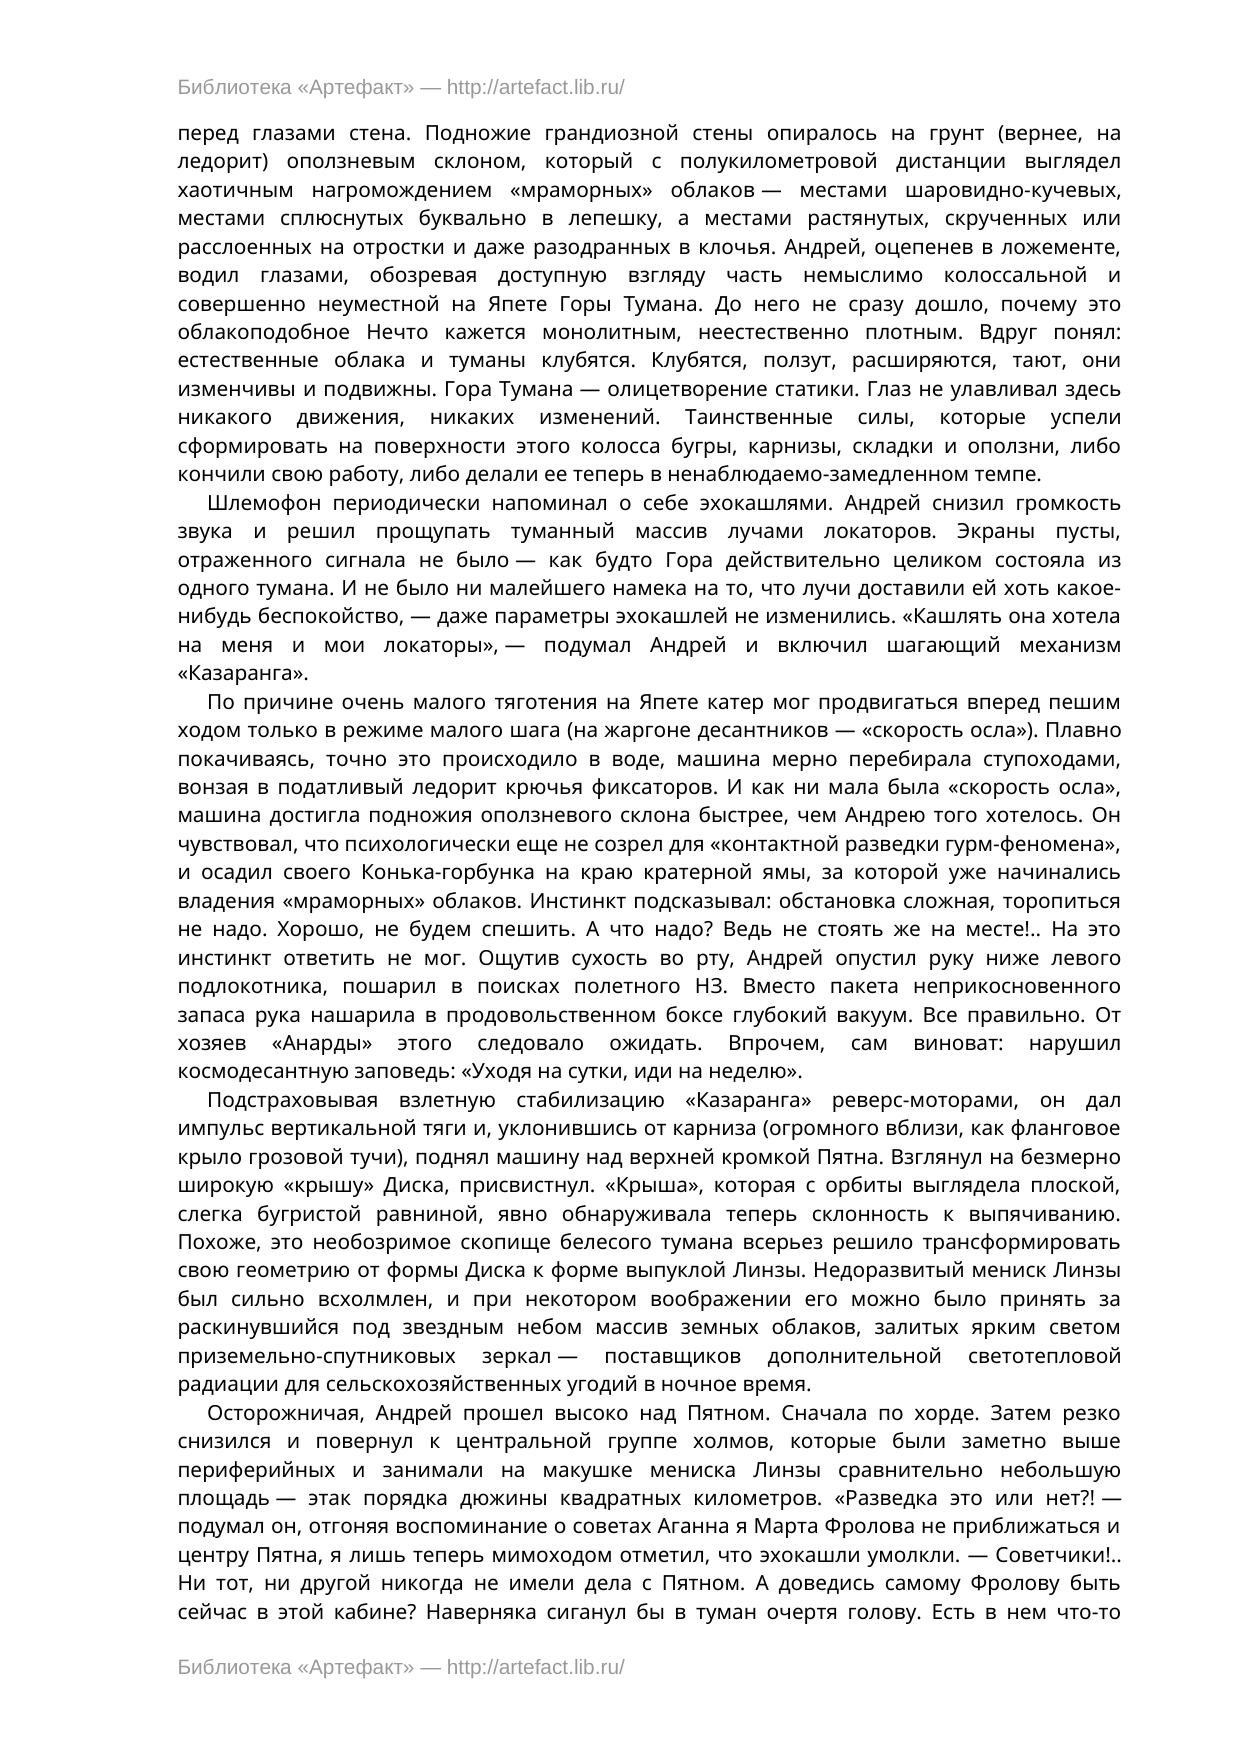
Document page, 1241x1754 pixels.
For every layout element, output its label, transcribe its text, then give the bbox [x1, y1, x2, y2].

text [177, 1398, 1122, 1625]
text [177, 118, 1122, 488]
text Подстраховывая взлетную стабилизацию «Казаранга» реверс-моторами, он дал импульс вертикальной тяги и, уклонившись от карниза (огромного вблизи, как фланговое крыло грозовой тучи), поднял машину над верхней кромкой Пятна. Взглянул на безмерно широкую «крышу» Диска, присвистнул. «Крыша», которая с орбиты выглядела плоской, слегка бугристой равниной, явно обнаруживала теперь склонность к выпячиванию. Похоже, это необозримое скопище белесого тумана всерьез решило трансформировать свою геометрию от формы Диска к форме выпуклой Линзы. Недоразвитый мениск Линзы был сильно всхолмлен, и при некотором воображении его можно было принять за раскинувшийся под звездным небом массив земных облаков, залитых ярким светом приземельно-спутниковых зеркал — поставщиков дополнительной светотепловой радиации для сельскохозяйственных угодий в ночное время. [177, 1085, 1122, 1398]
text Шлемофон периодически напоминал о себе эхокашлями. Андрей снизил громкость звука и решил прощупать туманный массив лучами локаторов. Экраны пусты, отраженного сигнала не было — как будто Гора действительно целиком состояла из одного тумана. И не было ни малейшего намека на то, что лучи доставили ей хоть какое-нибудь беспокойство, — даже параметры эхокашлей не изменились. «Кашлять она хотела на меня и мои локаторы», — подумал Андрей и включил шагающий механизм «Казаранга». [177, 488, 1122, 687]
text По причине очень малого тяготения на Япете катер мог продвигаться вперед пешим ходом только в режиме малого шага (на жаргоне десантников — «скорость осла»). Плавно покачиваясь, точно это происходило в воде, машина мерно перебирала ступоходами, вонзая в податливый ледорит крючья фиксаторов. И как ни мала была «скорость осла», машина достигла подножия оползневого склона быстрее, чем Андрею того хотелось. Он чувствовал, что психологически еще не созрел для «контактной разведки гурм-феномена», и осадил своего Конька-горбунка на краю кратерной ямы, за которой уже начинались владения «мраморных» облаков. Инстинкт подсказывал: обстановка сложная, торопиться не надо. Хорошо, не будем спешить. А что надо? Ведь не стоять же на месте!.. На это инстинкт ответить не мог. Ощутив сухость во рту, Андрей опустил руку ниже левого подлокотника, пошарил в поисках полетного НЗ. Вместо пакета неприкосновенного запаса рука нашарила в продовольственном боксе глубокий вакуум. Все правильно. От хозяев «Анарды» этого следовало ожидать. Впрочем, сам виноват: нарушил космодесантную заповедь: «Уходя на сутки, иди на неделю». [177, 687, 1122, 1085]
